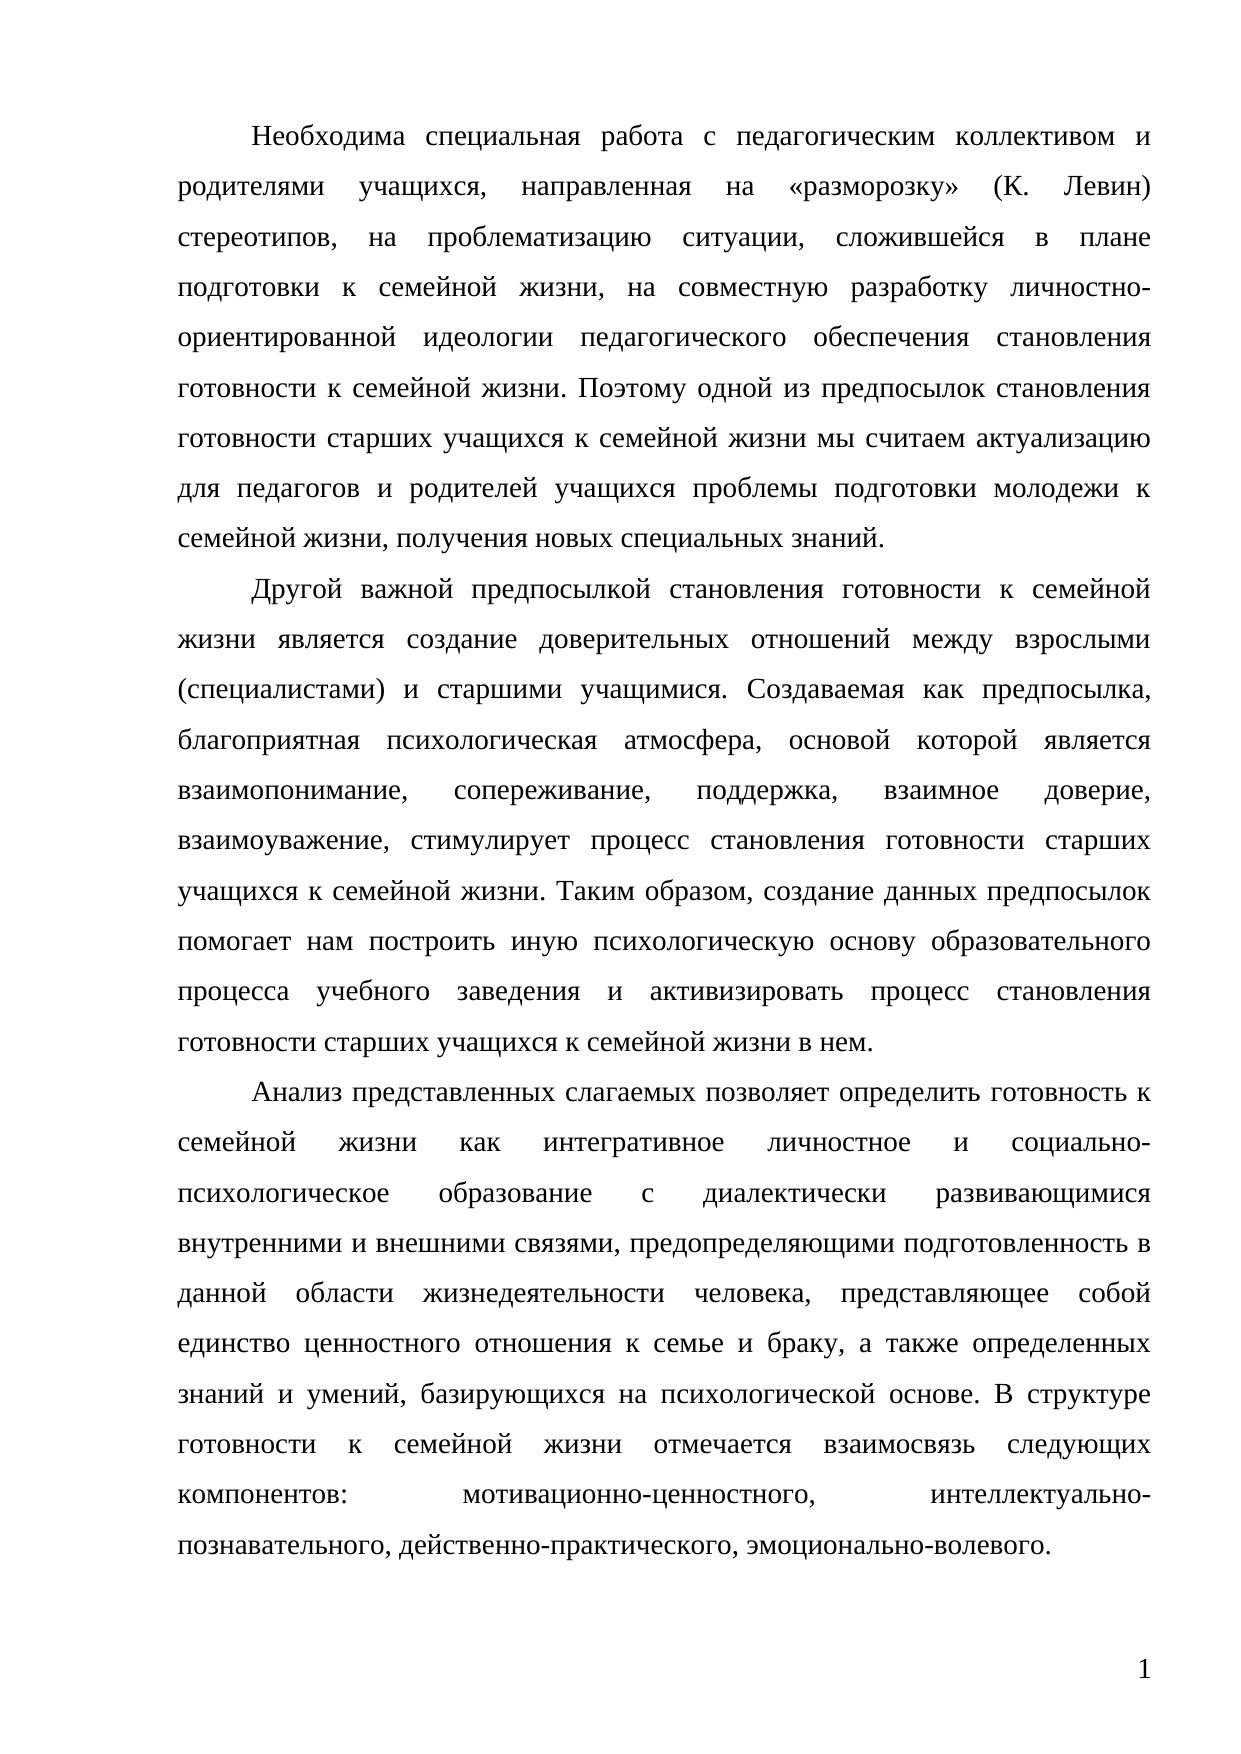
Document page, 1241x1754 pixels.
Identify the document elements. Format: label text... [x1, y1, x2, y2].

text Анализ представленных слагаемых позволяет определить готовность к семейной жизни как интегративное личностное и социально-психологическое образование с диалектически развивающимися внутренними и внешними связями, предопределяющими подготовленность в данной области жизнедеятельности человека, представляющее собой единство ценностного отношения к семье и браку, а также определенных знаний и умений, базирующихся на психологической основе. В структуре готовности к семейной жизни отмечается взаимосвязь следующих компонентов: мотивационно-ценностного, интеллектуально-познавательного, действенно-практического, эмоционально-волевого. [177, 1074, 1152, 1560]
text Необходима специальная работа с педагогическим коллективом и родителями учащихся, направленная на «разморозку» (К. Левин) стереотипов, на проблематизацию ситуации, сложившейся в плане подготовки к семейной жизни, на совместную разработку личностно-ориентированной идеологии педагогического обеспечения становления готовности к семейной жизни. Поэтому одной из предпосылок становления готовности старших учащихся к семейной жизни мы считаем актуализацию для педагогов и родителей учащихся проблемы подготовки молодежи к семейной жизни, получения новых специальных знаний. [177, 118, 1152, 554]
text Другой важной предпосылкой становления готовности к семейной жизни является создание доверительных отношений между взрослыми (специалистами) и старшими учащимися. Cоздаваемая как предпосылка, благоприятная психологическая атмосфера, основой которой является взаимопонимание, сопереживание, поддержка, взаимное доверие, взаимоуважение, стимулирует процесс становления готовности старших учащихся к семейной жизни. Таким образом, создание данных предпосылок помогает нам построить иную психологическую основу образовательного процесса учебного заведения и активизировать процесс становления готовности старших учащихся к семейной жизни в нем. [177, 571, 1152, 1057]
